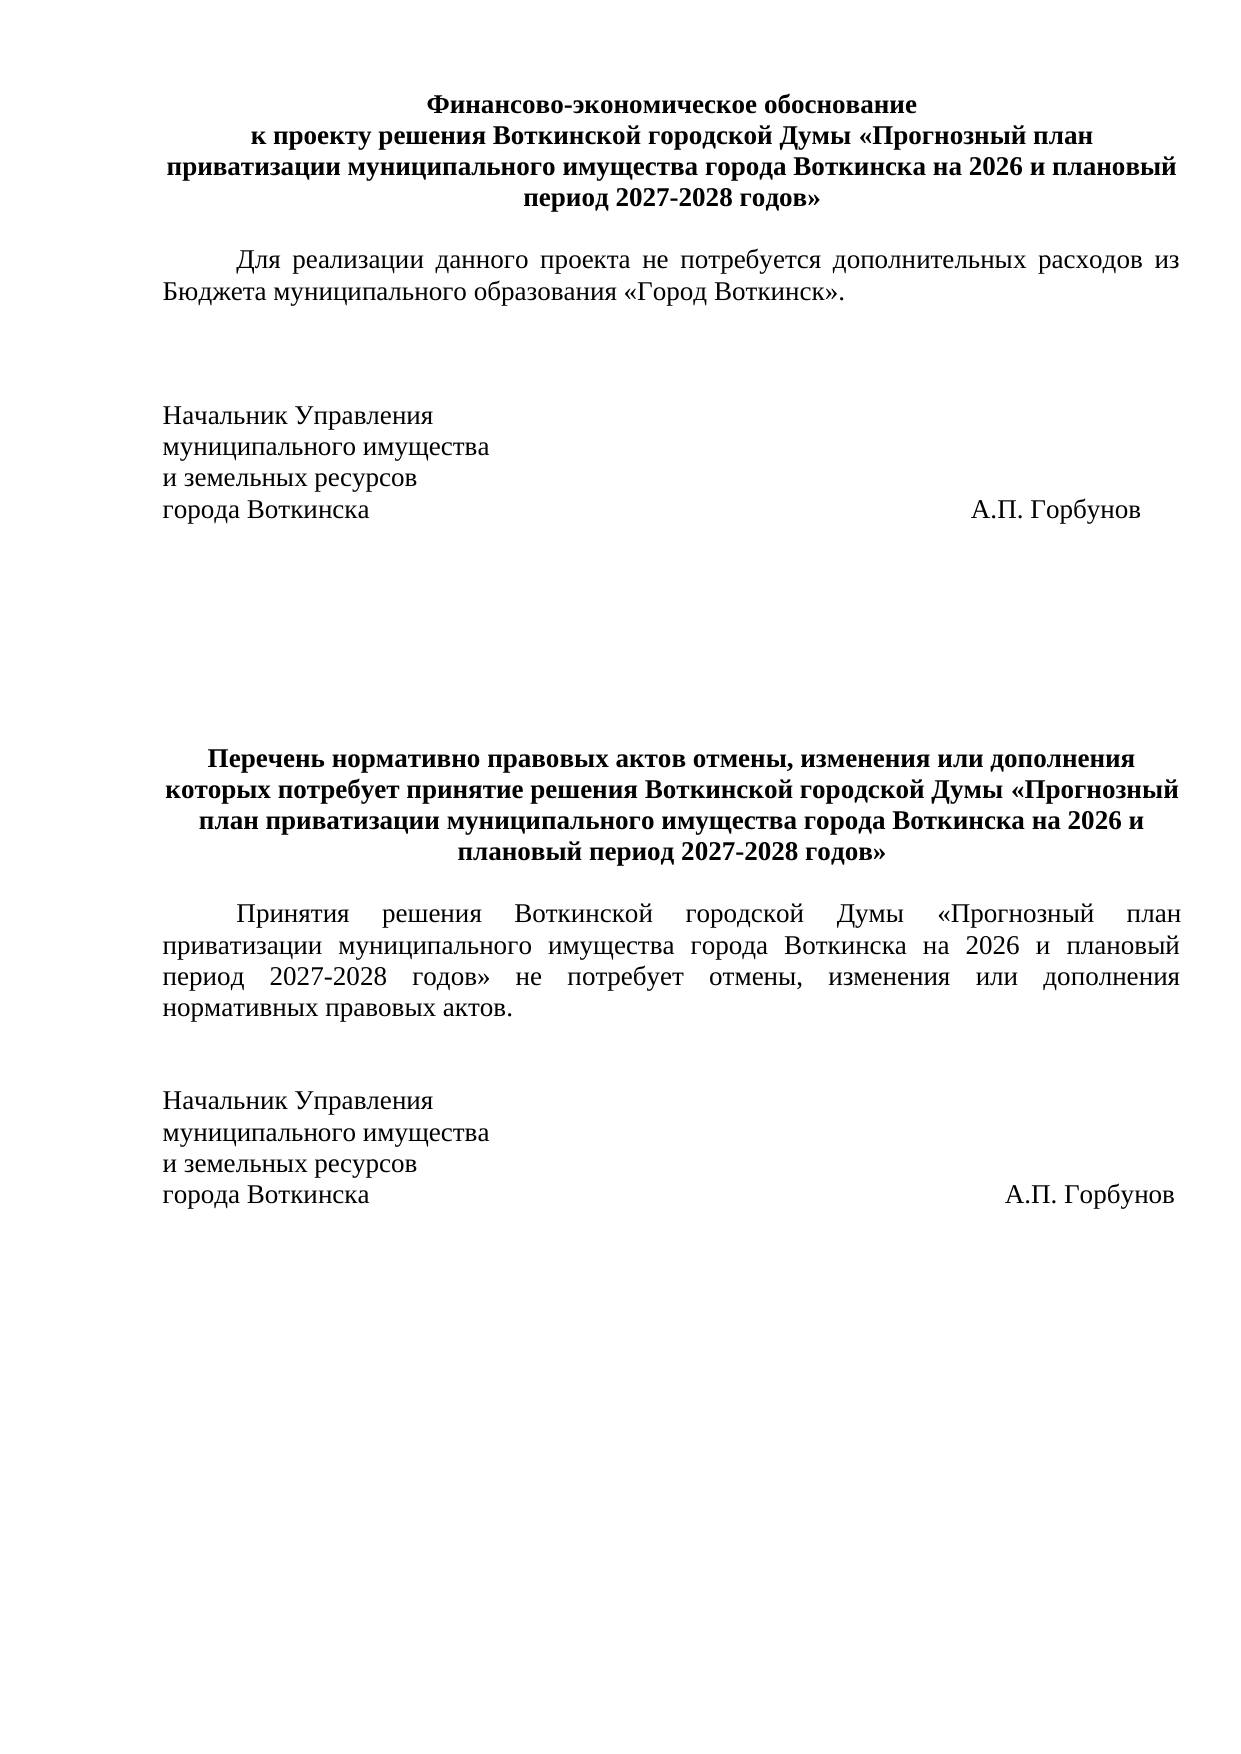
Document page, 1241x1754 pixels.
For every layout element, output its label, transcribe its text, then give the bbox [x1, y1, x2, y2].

text Начальник Управления [162, 1084, 1181, 1116]
text к проекту решения Воткинской городской Думы «Прогнозный план приватизации муниципального имущества города Воткинска на 2026 и плановый период 2027-2028 годов» [162, 119, 1181, 212]
text Для реализации данного проекта не потребуется дополнительных расходов из Бюджета муниципального образования «Город Воткинск». [162, 243, 1181, 306]
text Начальник Управления [162, 399, 1181, 430]
text муниципального имущества [162, 1116, 1181, 1147]
text и земельных ресурсов [162, 462, 1181, 493]
text Перечень нормативно правовых актов отмены, изменения или дополнения которых потребует принятие решения Воткинской городской Думы «Прогнозный план приватизации муниципального имущества города Воткинска на 2026 и плановый период 2027-2028 годов» [162, 742, 1181, 866]
text муниципального имущества [162, 430, 1181, 462]
text города Воткинска А.П. Горбунов [162, 493, 1181, 524]
text Финансово-экономическое обоснование [162, 88, 1181, 119]
text города Воткинска А.П. Горбунов [162, 1178, 1181, 1209]
text и земельных ресурсов [162, 1147, 1181, 1178]
text Принятия решения Воткинской городской Думы «Прогнозный план приватизации муниципального имущества города Воткинска на 2026 и плановый период 2027-2028 годов» не потребует отмены, изменения или дополнения нормативных правовых актов. [162, 898, 1181, 1022]
